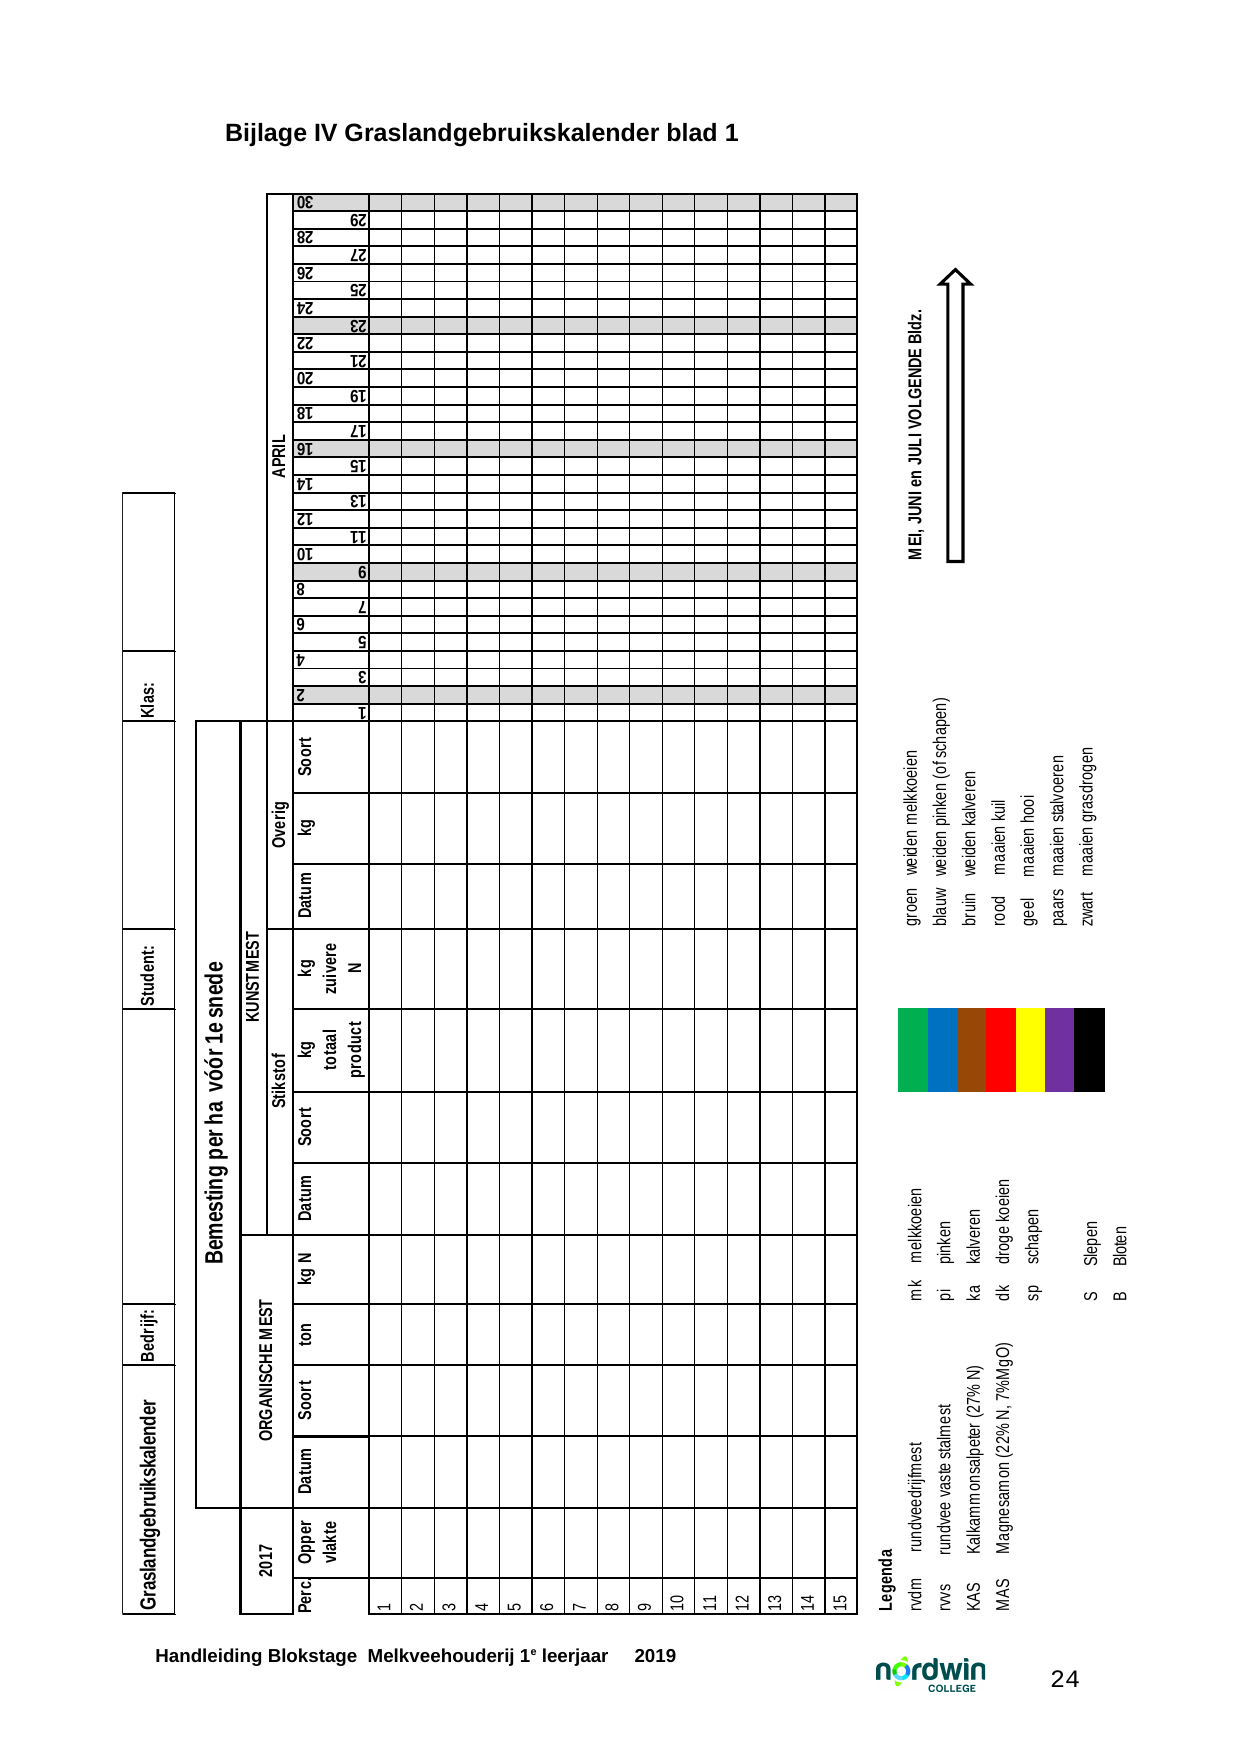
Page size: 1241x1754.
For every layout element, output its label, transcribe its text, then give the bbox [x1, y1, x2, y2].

picture [876, 1656, 986, 1692]
subtitle Bijlage IV Graslandgebruikskalender blad 1 [225, 118, 1090, 147]
